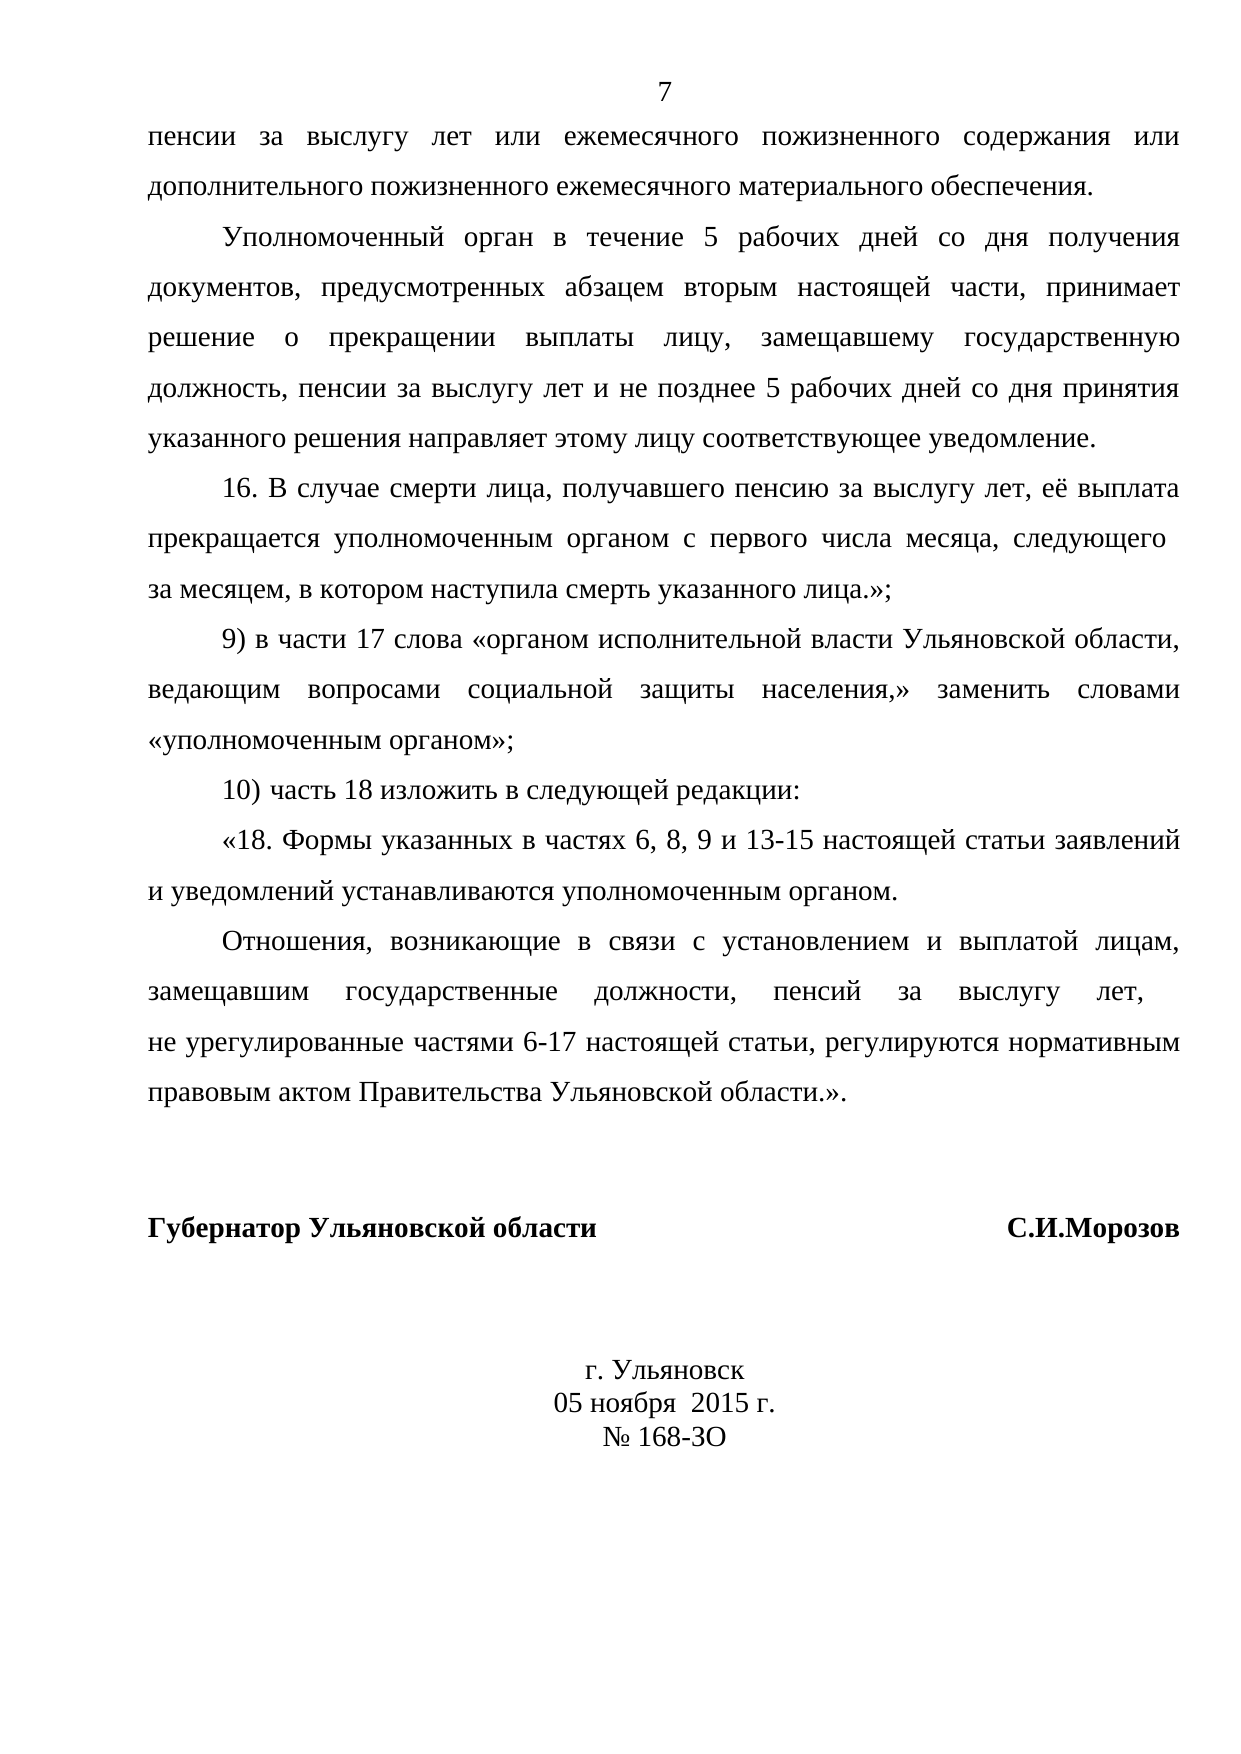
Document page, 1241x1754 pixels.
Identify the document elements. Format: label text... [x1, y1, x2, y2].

text № 168-ЗО [148, 1419, 1181, 1453]
list часть 18 изложить в следующей редакции: [222, 772, 1181, 806]
text «18. Формы указанных в частях 6, 8, 9 и 13-15 настоящей статьи заявлений и уведомлений устанавливаются уполномоченным органом. [148, 822, 1181, 906]
text г. Ульяновск [148, 1352, 1181, 1386]
text Уполномоченный орган в течение 5 рабочих дней со дня получения документов, предусмотренных абзацем вторым настоящей части, принимает решение о прекращении выплаты лицу, замещавшему государственную должность, пенсии за выслугу лет и не позднее 5 рабочих дней со дня принятия указанного решения направляет этому лицу соответствующее уведомление. [148, 219, 1181, 453]
text Губернатор Ульяновской области С.И.Морозов [148, 1211, 1181, 1244]
text 9) в части 17 слова «органом исполнительной власти Ульяновской области, ведающим вопросами социальной защиты населения,» заменить словами «уполномоченным органом»; [148, 621, 1181, 755]
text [148, 118, 1181, 202]
text Отношения, возникающие в связи с установлением и выплатой лицам, замещавшим государственные должности, пенсий за выслугу лет, не урегулированные частями 6-17 настоящей статьи, регулируются нормативным правовым актом Правительства Ульяновской области.». [148, 923, 1181, 1108]
text 05 ноября 2015 г. [148, 1386, 1181, 1419]
text 16. В случае смерти лица, получавшего пенсию за выслугу лет, её выплата прекращается уполномоченным органом с первого числа месяца, следующего за месяцем, в котором наступила смерть указанного лица.»; [148, 470, 1181, 604]
